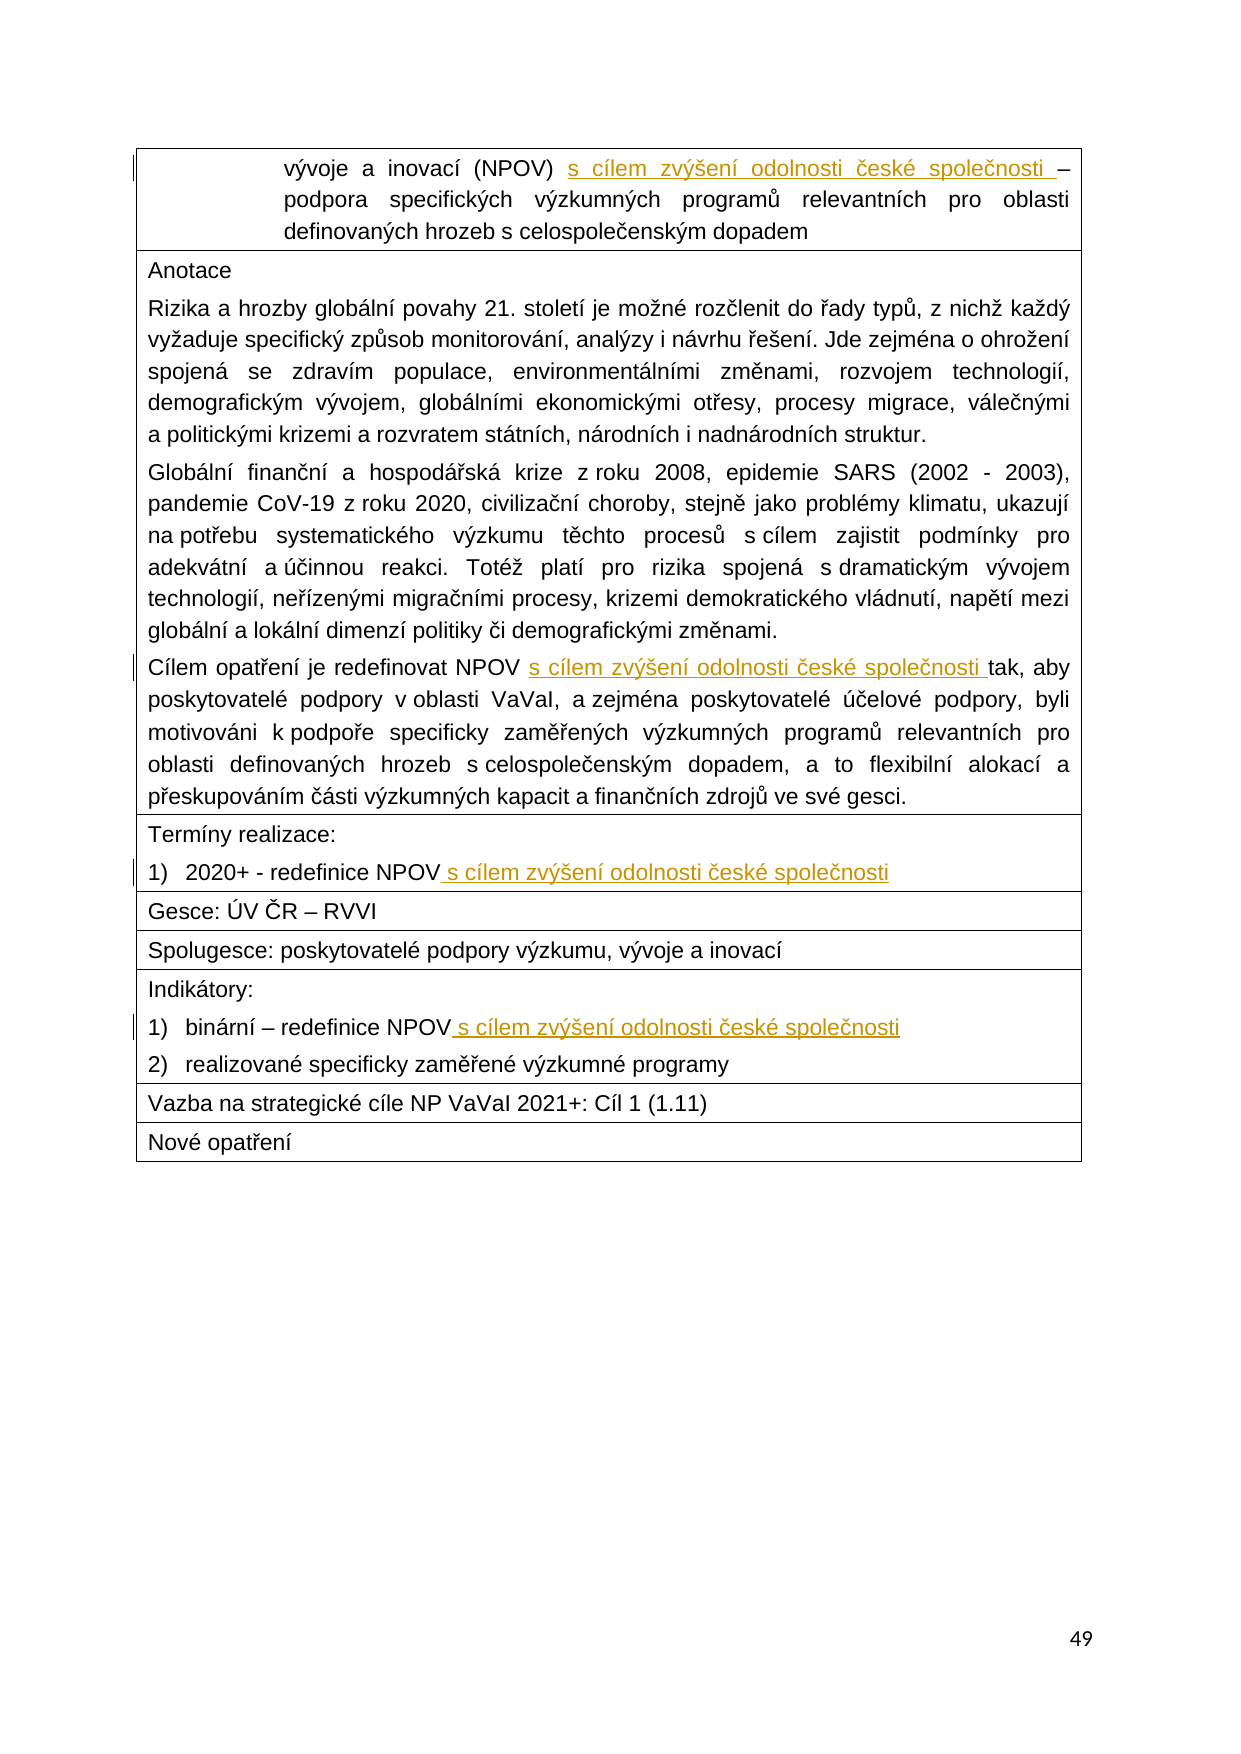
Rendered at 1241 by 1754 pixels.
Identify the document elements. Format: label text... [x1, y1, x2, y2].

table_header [137, 149, 1081, 249]
table_cell Anotace Rizika a hrozby globální povahy 21. století je možné rozčlenit do řady typů, z nichž každý vyžaduje specifický způsob monitorování, analýzy i návrhu řešení. Jde zejména o ohrožení spojená se zdravím populace, environmentálními změnami, rozvojem technologií, demografickým vývojem, globálními ekonomickými otřesy, procesy migrace, válečnými a politickými krizemi a rozvratem státních, národních i nadnárodních struktur. Globální finanční a hospodářská krize z roku 2008, epidemie SARS (2002 - 2003), pandemie CoV-19 z roku 2020, civilizační choroby, stejně jako problémy klimatu, ukazují na potřebu systematického výzkumu těchto procesů s cílem zajistit podmínky pro adekvátní a účinnou reakci. Totéž platí pro rizika spojená s dramatickým vývojem technologií, neřízenými migračními procesy, krizemi demokratického vládnutí, napětí mezi globální a lokální dimenzí politiky či demografickými změnami. Cílem opatření je redefinovat NPOV tak, aby poskytovatelé podpory v oblasti VaVaI, a zejména poskytovatelé účelové podpory, byli motivováni k podpoře specificky zaměřených výzkumných programů relevantních pro oblasti definovaných hrozeb s celospolečenským dopadem, a to flexibilní alokací a přeskupováním části výzkumných kapacit a finančních zdrojů ve své gesci. [137, 251, 1081, 814]
table_cell Nové opatření [137, 1123, 1081, 1161]
table_cell Gesce: ÚV ČR – RVVI [137, 892, 1081, 930]
table_cell Vazba na strategické cíle NP VaVaI 2021+: Cíl 1 (1.11) [137, 1084, 1081, 1122]
table_cell Spolugesce: poskytovatelé podpory výzkumu, vývoje a inovací [137, 931, 1081, 968]
table_cell Termíny realizace: 2020+ - redefinice NPOV [137, 815, 1081, 891]
table_cell Indikátory: binární – redefinice NPOV realizované specificky zaměřené výzkumné programy [137, 970, 1081, 1083]
